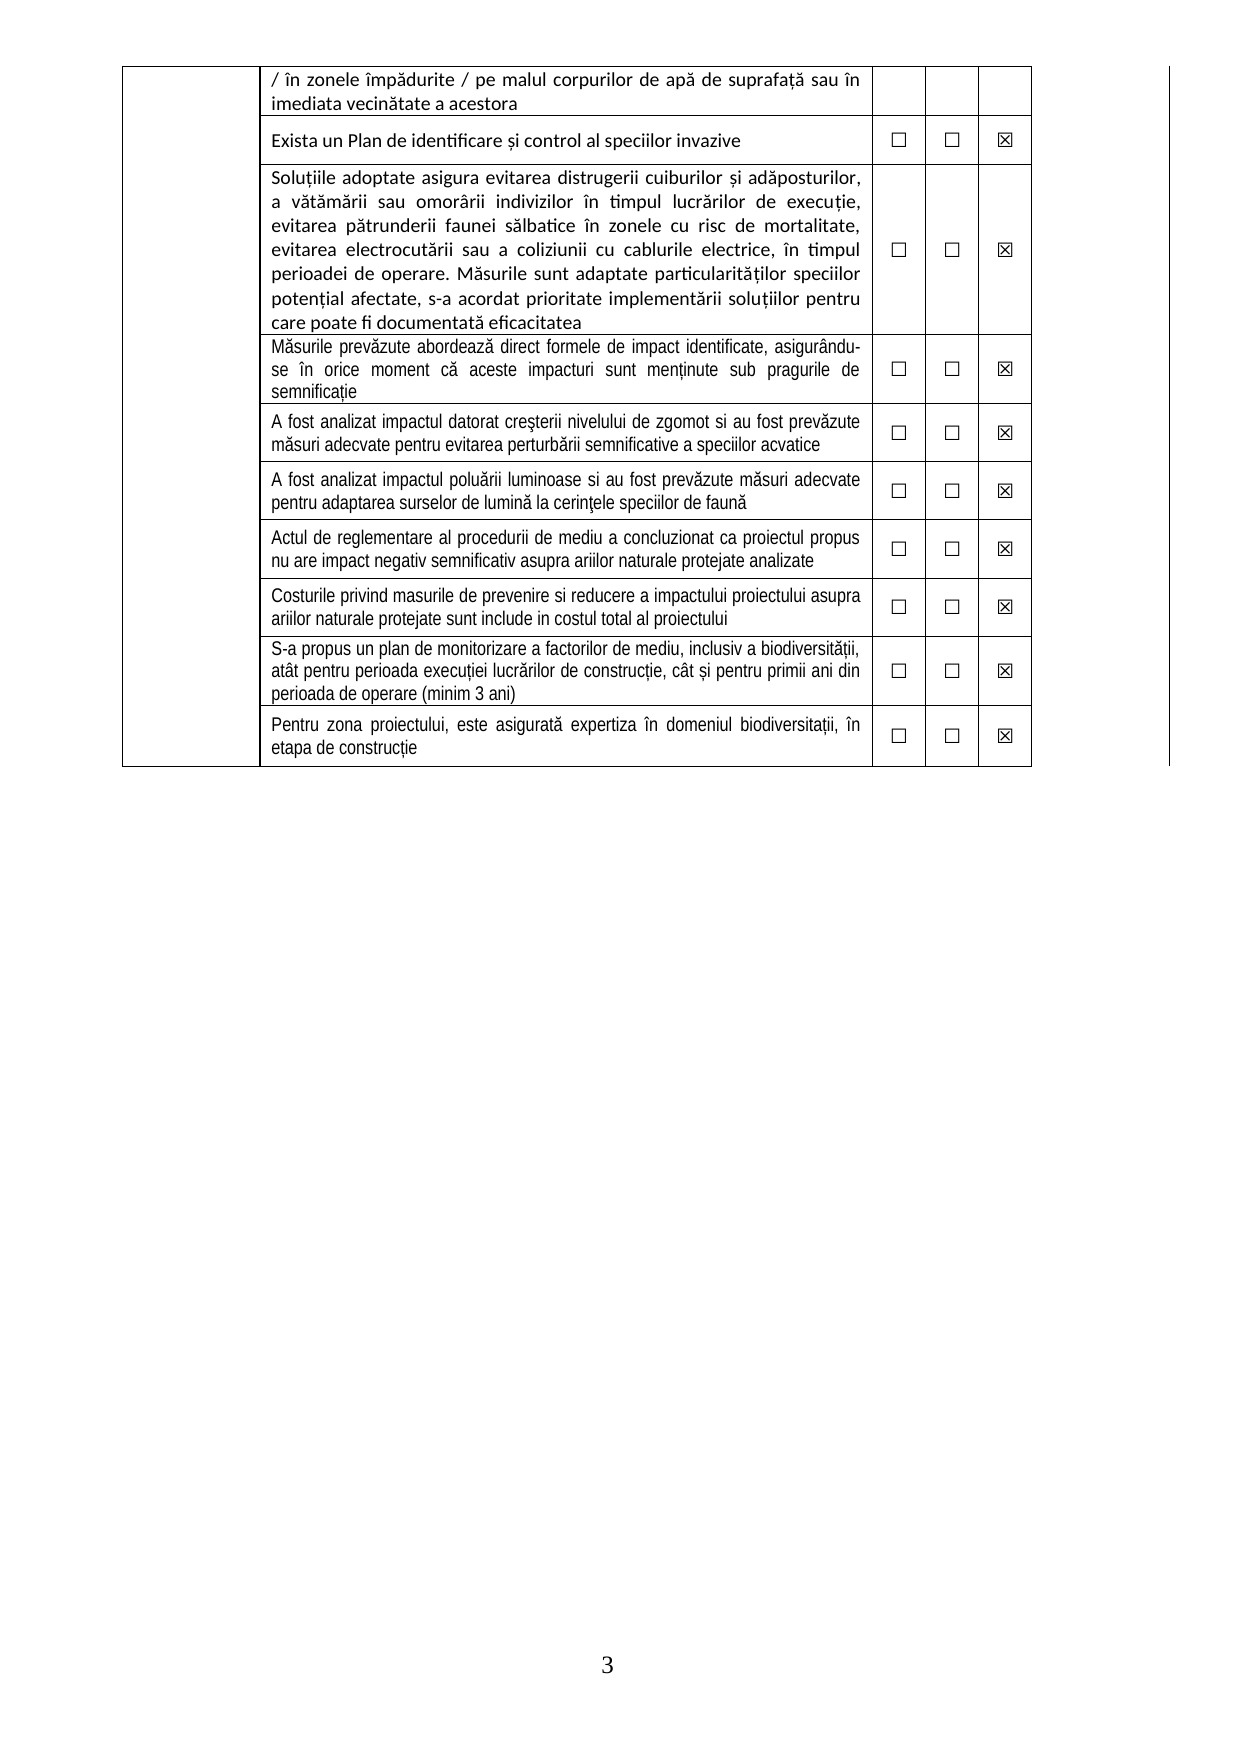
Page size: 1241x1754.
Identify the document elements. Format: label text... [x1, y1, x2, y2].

table_cell A fost analizat impactul datorat creşterii nivelului de zgomot si au fost prevăzute măsuri adecvate pentru evitarea perturbării semnificative a speciilor acvatice [261, 404, 872, 461]
table_cell A fost analizat impactul poluării luminoase si au fost prevăzute măsuri adecvate pentru adaptarea surselor de lumină la cerinţele speciilor de faună [261, 462, 872, 519]
table_cell Actul de reglementare al procedurii de mediu a concluzionat ca proiectul propus nu are impact negativ semnificativ asupra ariilor naturale protejate analizate [261, 520, 872, 577]
table_cell Exista un Plan de identificare şi control al speciilor invazive [261, 116, 872, 164]
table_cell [261, 67, 872, 115]
table_cell S-a propus un plan de monitorizare a factorilor de mediu, inclusiv a biodiversității, atât pentru perioada execuției lucrărilor de construcție, cât și pentru primii ani din perioada de operare (minim 3 ani) [261, 637, 872, 705]
table_cell Costurile privind masurile de prevenire si reducere a impactului proiectului asupra ariilor naturale protejate sunt include in costul total al proiectului [261, 579, 872, 636]
table_cell Soluţiile adoptate asigura evitarea distrugerii cuiburilor şi adăposturilor, a vătămării sau omorârii indivizilor în timpul lucrărilor de execuţie, evitarea pătrunderii faunei sălbatice în zonele cu risc de mortalitate, evitarea electrocutării sau a coliziunii cu cablurile electrice, în timpul perioadei de operare. Măsurile sunt adaptate particularităţilor speciilor potenţial afectate, s-a acordat prioritate implementării soluţiilor pentru care poate fi documentată eficacitatea [261, 165, 872, 334]
table_cell Pentru zona proiectului, este asigurată expertiza în domeniul biodiversitații, în etapa de construcție [261, 706, 872, 766]
table_cell Măsurile prevăzute abordează direct formele de impact identificate, asigurându-se în orice moment că aceste impacturi sunt menținute sub pragurile de semnificație [261, 335, 872, 403]
